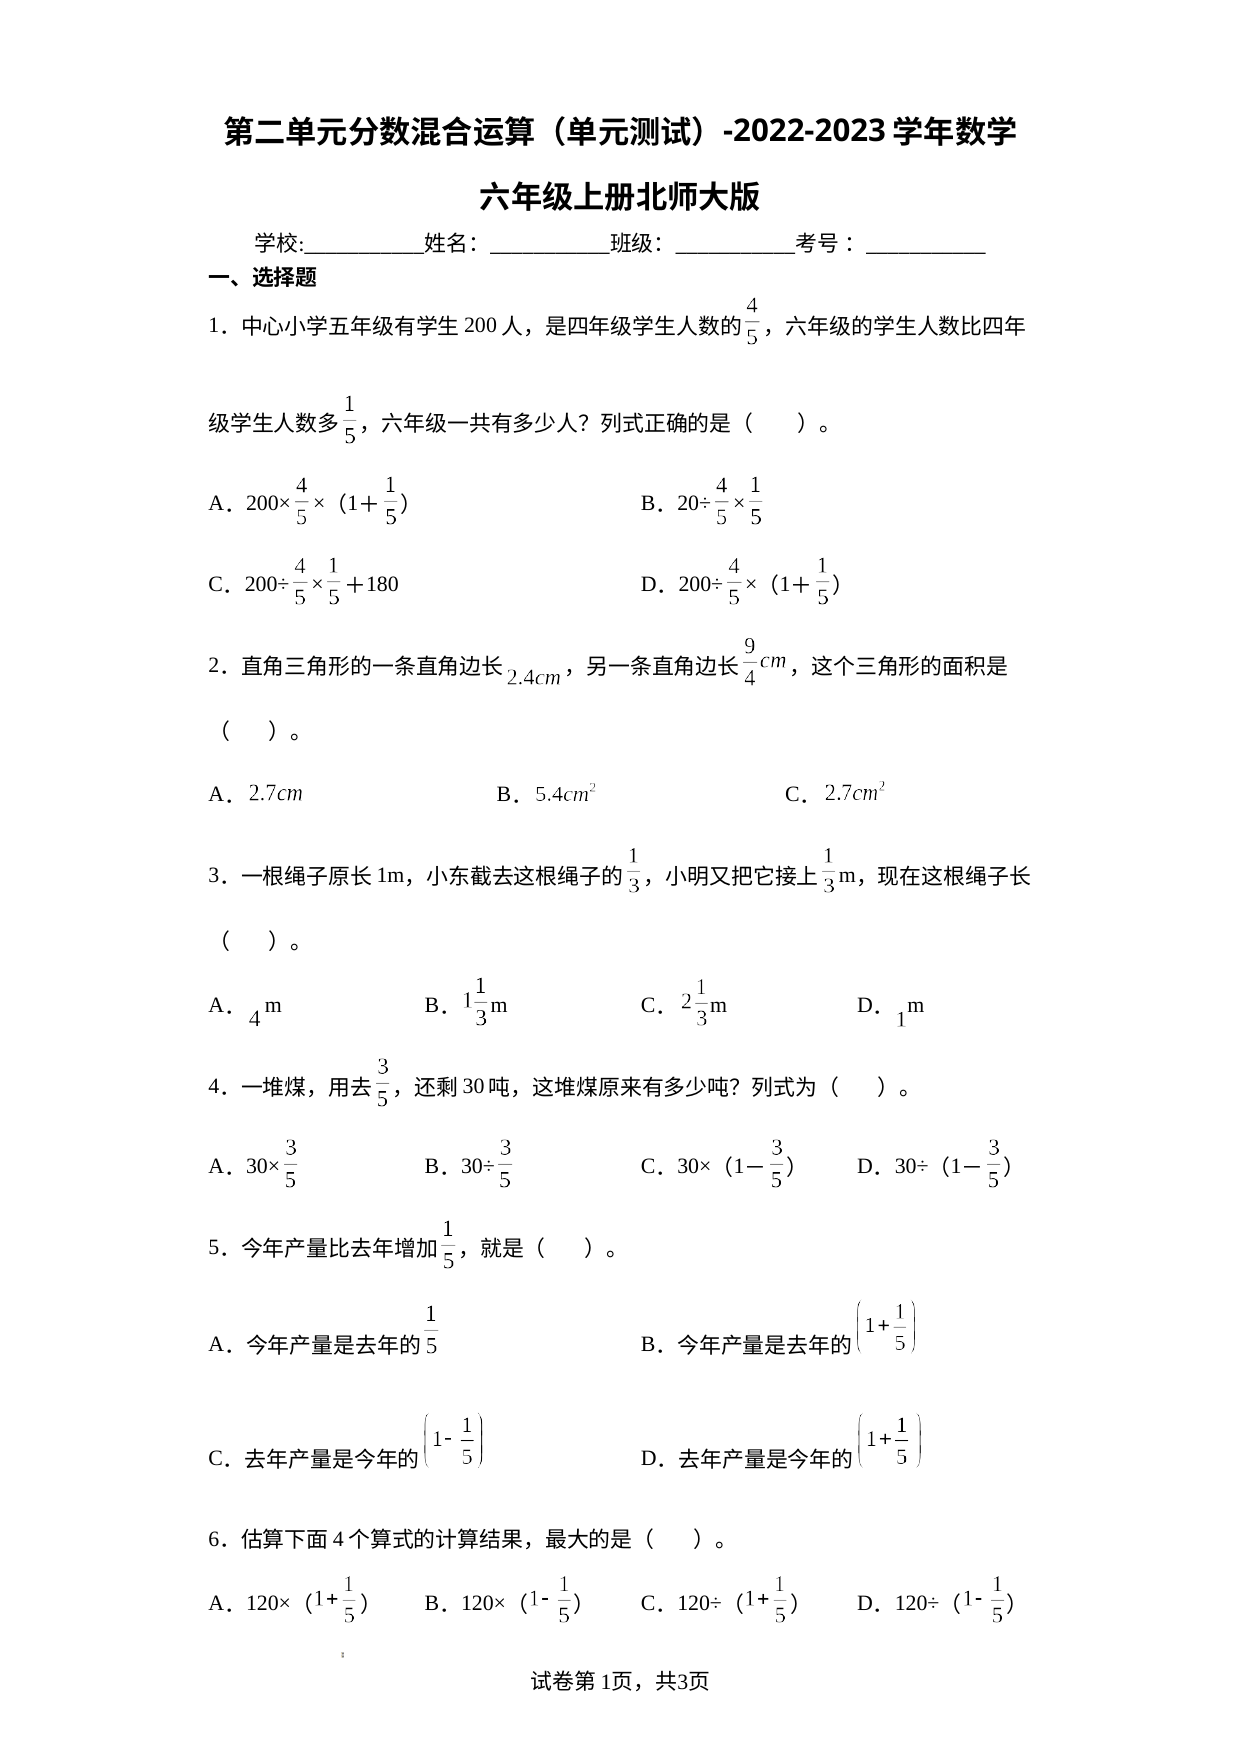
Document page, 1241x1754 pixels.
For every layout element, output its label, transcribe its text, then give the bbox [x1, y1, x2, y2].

text 学校:___________姓名：___________班级：___________考号 ：___________ [208, 227, 1032, 259]
text 5．今年产量比去年增加，就是（ ）。 [208, 1214, 1032, 1279]
text 4．一堆煤，用去，还剩30吨，这堆煤原来有多少吨？列式为（ ）。 [208, 1053, 1032, 1118]
text 第二单元分数混合运算（单元测试）-2022-2023学年数学六年级上册北师大版 [208, 97, 1032, 227]
text 1．中心小学五年级有学生200人，是四年级学生人数的，六年级的学生人数比四年级学生人数多，六年级一共有多少人？列式正确的是（ ）。 [208, 292, 1032, 454]
text 3．一根绳子原长1m，小东截去这根绳子的，小明又把它接上m，现在这根绳子长（ ）。 [208, 842, 1032, 956]
text C．去年产量是今年的 D．去年产量是今年的 [208, 1409, 1032, 1506]
text 一、选择题 [208, 259, 1032, 292]
text 2．直角三角形的一条直角边长，另一条直角边长，这个三角形的面积是（ ）。 [208, 632, 1032, 746]
text A．200××（1＋） B．20÷× [208, 470, 1032, 535]
text A．30× B．30÷ C．30×（1－） D．30÷（1－） [208, 1134, 1032, 1199]
text A．今年产量是去年的 B．今年产量是去年的 [208, 1295, 1032, 1393]
text 6．估算下面4个算式的计算结果，最大的是（ ）。 [208, 1522, 1032, 1554]
text C．200÷×＋180 D．200÷×（1＋） [208, 551, 1032, 616]
text A．m B．m C．m D．m [208, 972, 1032, 1037]
text A．120×（） B．120×（） C．120÷（） D．120÷（） [208, 1570, 1032, 1635]
text A． B． C． [208, 762, 1032, 827]
